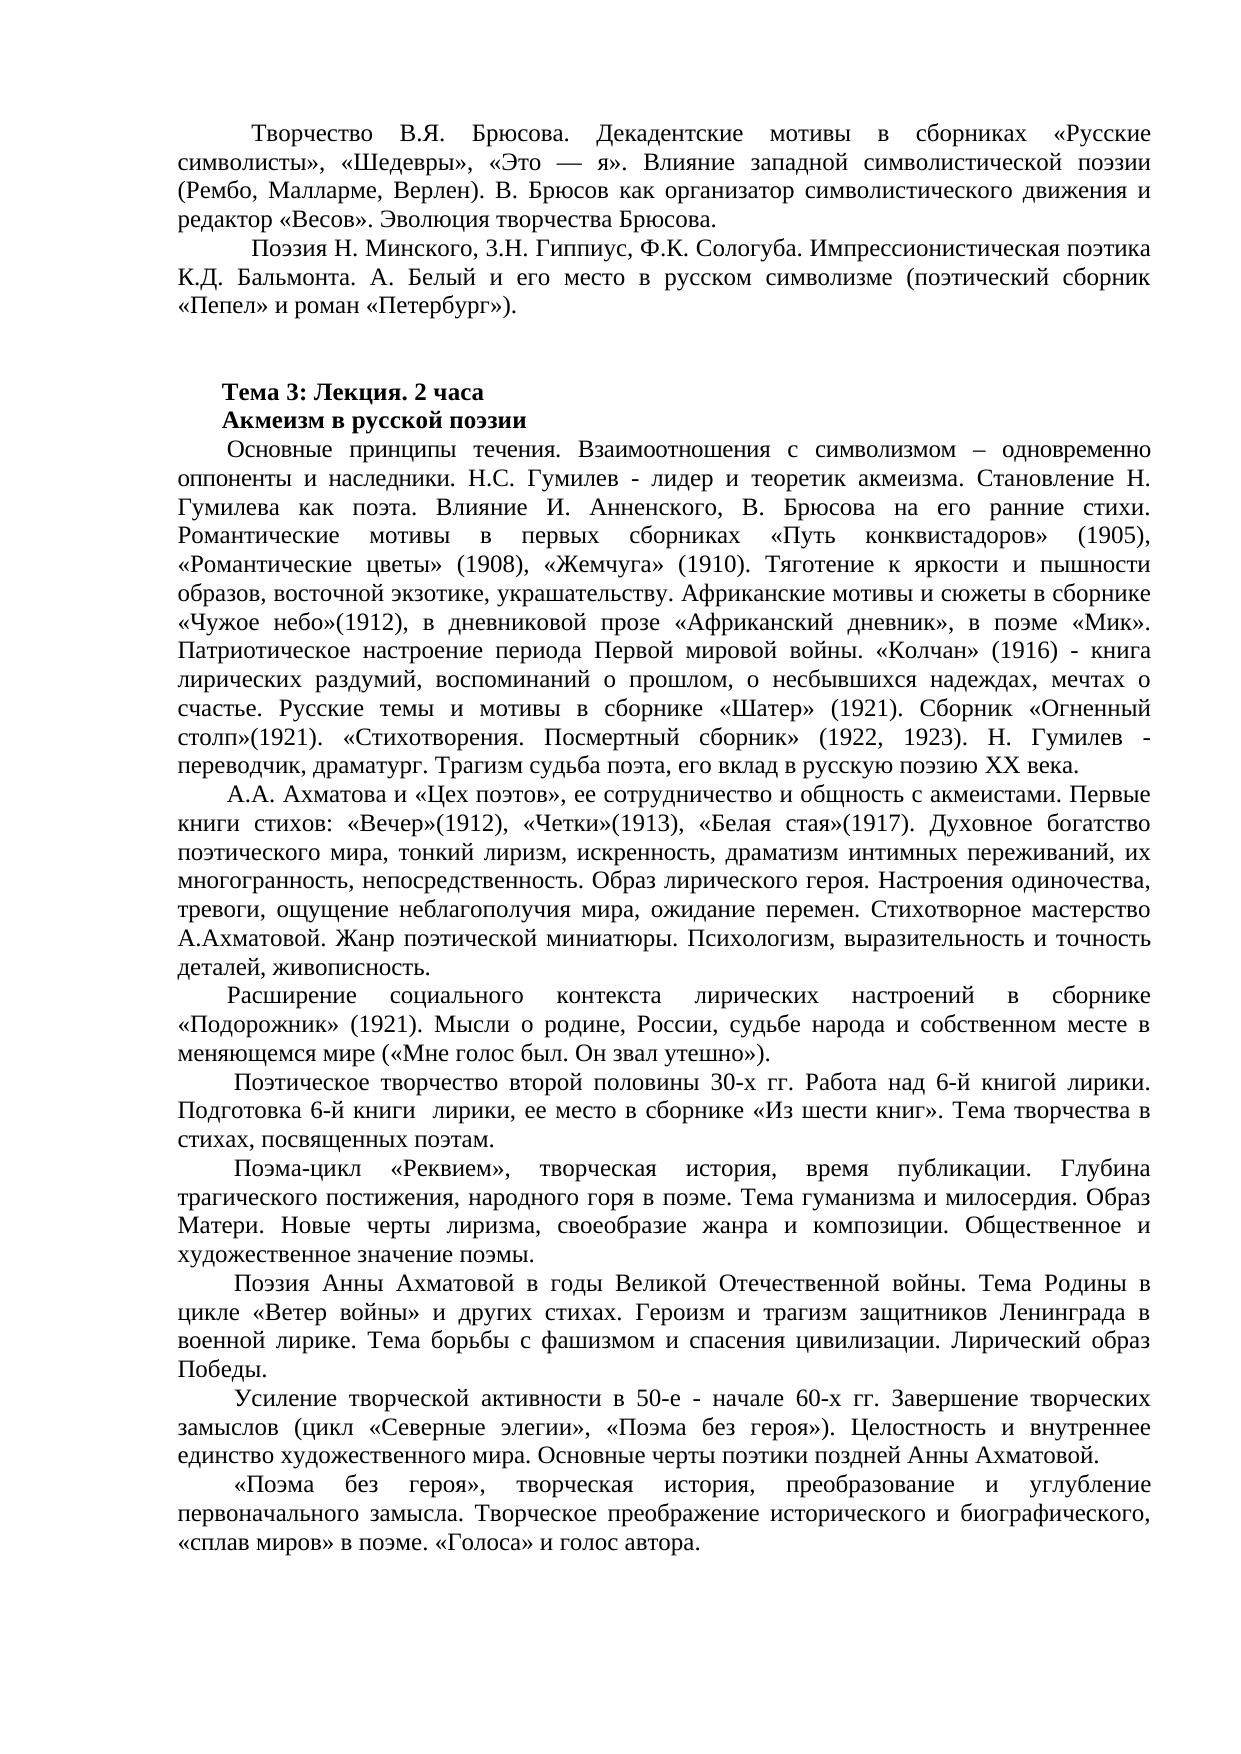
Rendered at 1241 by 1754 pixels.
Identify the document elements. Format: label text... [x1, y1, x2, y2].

text Поэзия Анны Ахматовой в годы Великой Отечественной войны. Тема Родины в цикле «Ветер войны» и других стихах. Героизм и трагизм защитников Ленинграда в военной лирике. Тема борьбы с фашизмом и спасения цивилизации. Лирический образ Победы. [177, 1268, 1152, 1383]
text Тема 3: Лекция. 2 часа [177, 377, 1152, 406]
text Усиление творческой активности в 50-е - начале 60-х гг. Завершение творческих замыслов (цикл «Северные элегии», «Поэма без героя»). Целостность и внутреннее единство художественного мира. Основные черты поэтики поздней Анны Ахматовой. [177, 1383, 1152, 1469]
text Основные принципы течения. Взаимоотношения с символизмом – одновременно оппоненты и наследники. Н.С. Гумилев - лидер и теоретик акмеизма. Становление Н. Гумилева как поэта. Влияние И. Анненского, В. Брюсова на его ранние стихи. Романтические мотивы в первых сборниках «Путь конквистадоров» (1905), «Романтические цветы» (1908), «Жемчуга» (1910). Тяготение к яркости и пышности образов, восточной экзотике, украшательству. Африканские мотивы и сюжеты в сборнике «Чужое небо»(1912), в дневниковой прозе «Африканский дневник», в поэме «Мик». Патриотическое настроение периода Первой мировой войны. «Колчан» (1916) - книга лирических раздумий, воспоминаний о прошлом, о несбывшихся надеждах, мечтах о счастье. Русские темы и мотивы в сборнике «Шатер» (1921). Сборник «Огненный столп»(1921). «Стихотворения. Посмертный сборник» (1922, 1923). Н. Гумилев - переводчик, драматург. Трагизм судьба поэта, его вклад в русскую поэзию XX века. [177, 434, 1152, 779]
text Поэзия Н. Минского, 3.Н. Гиппиус, Ф.К. Сологуба. Импрессионистическая поэтика К.Д. Бальмонта. А. Белый и его место в русском символизме (поэтический сборник «Пепел» и роман «Петербург»). [177, 233, 1152, 319]
text Творчество В.Я. Брюсова. Декадентские мотивы в сборниках «Русские символисты», «Шедевры», «Это — я». Влияние западной символистической поэзии (Рембо, Малларме, Верлен). В. Брюсов как организатор символистического движения и редактор «Весов». Эволюция творчества Брюсова. [177, 118, 1152, 233]
text Поэтическое творчество второй половины 30-х гг. Работа над 6-й книгой лирики. Подготовка 6-й книги лирики, ее место в сборнике «Из шести книг». Тема творчества в стихах, посвященных поэтам. [177, 1067, 1152, 1153]
text «Поэма без героя», творческая история, преобразование и углубление первоначального замысла. Творческое преображение исторического и биографического, «сплав миров» в поэме. «Голоса» и голос автора. [177, 1469, 1152, 1556]
text А.А. Ахматова и «Цех поэтов», ее сотрудничество и общность с акмеистами. Первые книги стихов: «Вечер»(1912), «Четки»(1913), «Белая стая»(1917). Духовное богатство поэтического мира, тонкий лиризм, искренность, драматизм интимных переживаний, их многогранность, непосредственность. Образ лирического героя. Настроения одиночества, тревоги, ощущение неблагополучия мира, ожидание перемен. Стихотворное мастерство А.Ахматовой. Жанр поэтической миниатюры. Психологизм, выразительность и точность деталей, живописность. [177, 779, 1152, 981]
text Расширение социального контекста лирических настроений в сборнике «Подорожник» (1921). Мысли о родине, России, судьбе народа и собственном месте в меняющемся мире («Мне голос был. Он звал утешно»). [177, 981, 1152, 1067]
text Поэма-цикл «Реквием», творческая история, время публикации. Глубина трагического постижения, народного горя в поэме. Тема гуманизма и милосердия. Образ Матери. Новые черты лиризма, своеобразие жанра и композиции. Общественное и художественное значение поэмы. [177, 1153, 1152, 1268]
text Акмеизм в русской поэзии [177, 406, 1152, 434]
